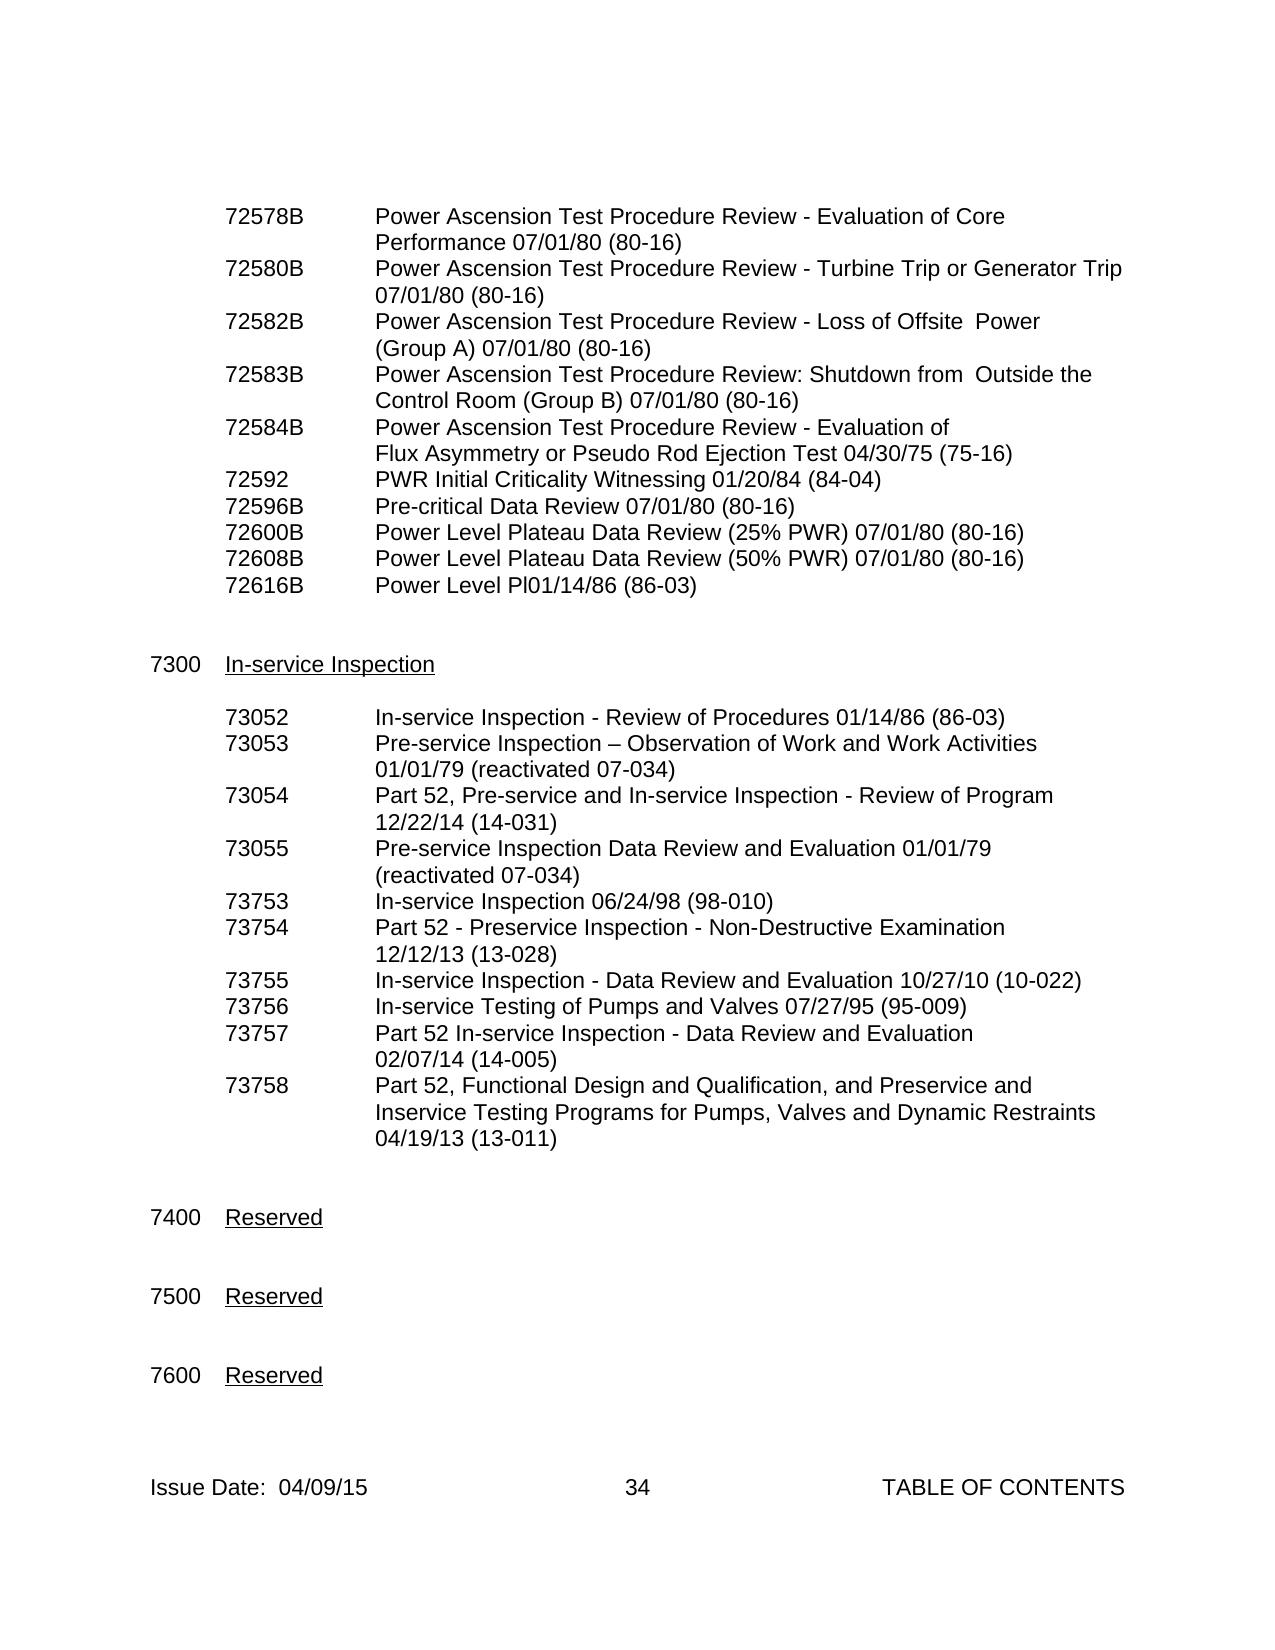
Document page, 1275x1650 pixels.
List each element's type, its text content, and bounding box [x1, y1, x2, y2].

text (Group A) 07/01/80 (80-16) [225, 334, 1125, 361]
text 7400 Reserved [150, 1204, 1125, 1231]
text 72582B Power Ascension Test Procedure Review - Loss of Offsite Power [225, 308, 1125, 334]
text 73757 Part 52 In-service Inspection - Data Review and Evaluation [150, 1020, 1125, 1046]
text 73053 Pre-service Inspection – Observation of Work and Work Activities 01/01/79 (reactivated 07-034) [150, 730, 1125, 782]
text 73758 Part 52, Functional Design and Qualification, and Preservice and Inservice Testing Programs for Pumps, Valves and Dynamic Restraints [150, 1072, 1125, 1125]
text 73052 In-service Inspection - Review of Procedures 01/14/86 (86-03) [150, 703, 1125, 730]
text 72592 PWR Initial Criticality Witnessing 01/20/84 (84-04) [150, 466, 1125, 493]
text 7500 Reserved [150, 1283, 1125, 1309]
text 72583B Power Ascension Test Procedure Review: Shutdown from Outside the Control Room (Group B) 07/01/80 (80-16) [150, 361, 1125, 413]
text 7600 Reserved [150, 1362, 1125, 1389]
text 72584B Power Ascension Test Procedure Review - Evaluation of [150, 413, 1125, 440]
text 72616B Power Level Pl01/14/86 (86-03) [150, 572, 1125, 598]
text 72580B Power Ascension Test Procedure Review - Turbine Trip or Generator Trip 07/01/80 (80-16) [225, 255, 1125, 308]
text 73753 In-service Inspection 06/24/98 (98-010) [150, 888, 1125, 914]
text 73055 Pre-service Inspection Data Review and Evaluation 01/01/79 [150, 835, 1125, 862]
text 02/07/14 (14-005) [150, 1046, 1125, 1072]
text 73054 Part 52, Pre-service and In-service Inspection - Review of Program 12/22/14 (14-031) [150, 782, 1125, 835]
text (reactivated 07-034) [150, 862, 1125, 888]
text 12/12/13 (13-028) [150, 941, 1125, 967]
text 72608B Power Level Plateau Data Review (50% PWR) 07/01/80 (80-16) [150, 545, 1125, 572]
text Flux Asymmetry or Pseudo Rod Ejection Test 04/30/75 (75-16) [225, 440, 1125, 466]
text 04/19/13 (13-011) [150, 1125, 1125, 1151]
text 73756 In-service Testing of Pumps and Valves 07/27/95 (95-009) [150, 993, 1125, 1020]
text 72600B Power Level Plateau Data Review (25% PWR) 07/01/80 (80-16) [150, 519, 1125, 545]
text 7300 In-service Inspection [150, 651, 1125, 677]
text 73755 In-service Inspection - Data Review and Evaluation 10/27/10 (10-022) [150, 967, 1125, 993]
text 72596B Pre-critical Data Review 07/01/80 (80-16) [150, 493, 1125, 519]
text 73754 Part 52 - Preservice Inspection - Non-Destructive Examination [150, 914, 1125, 941]
text 72578B Power Ascension Test Procedure Review - Evaluation of Core Performance 07/01/80 (80-16) [150, 203, 1125, 255]
